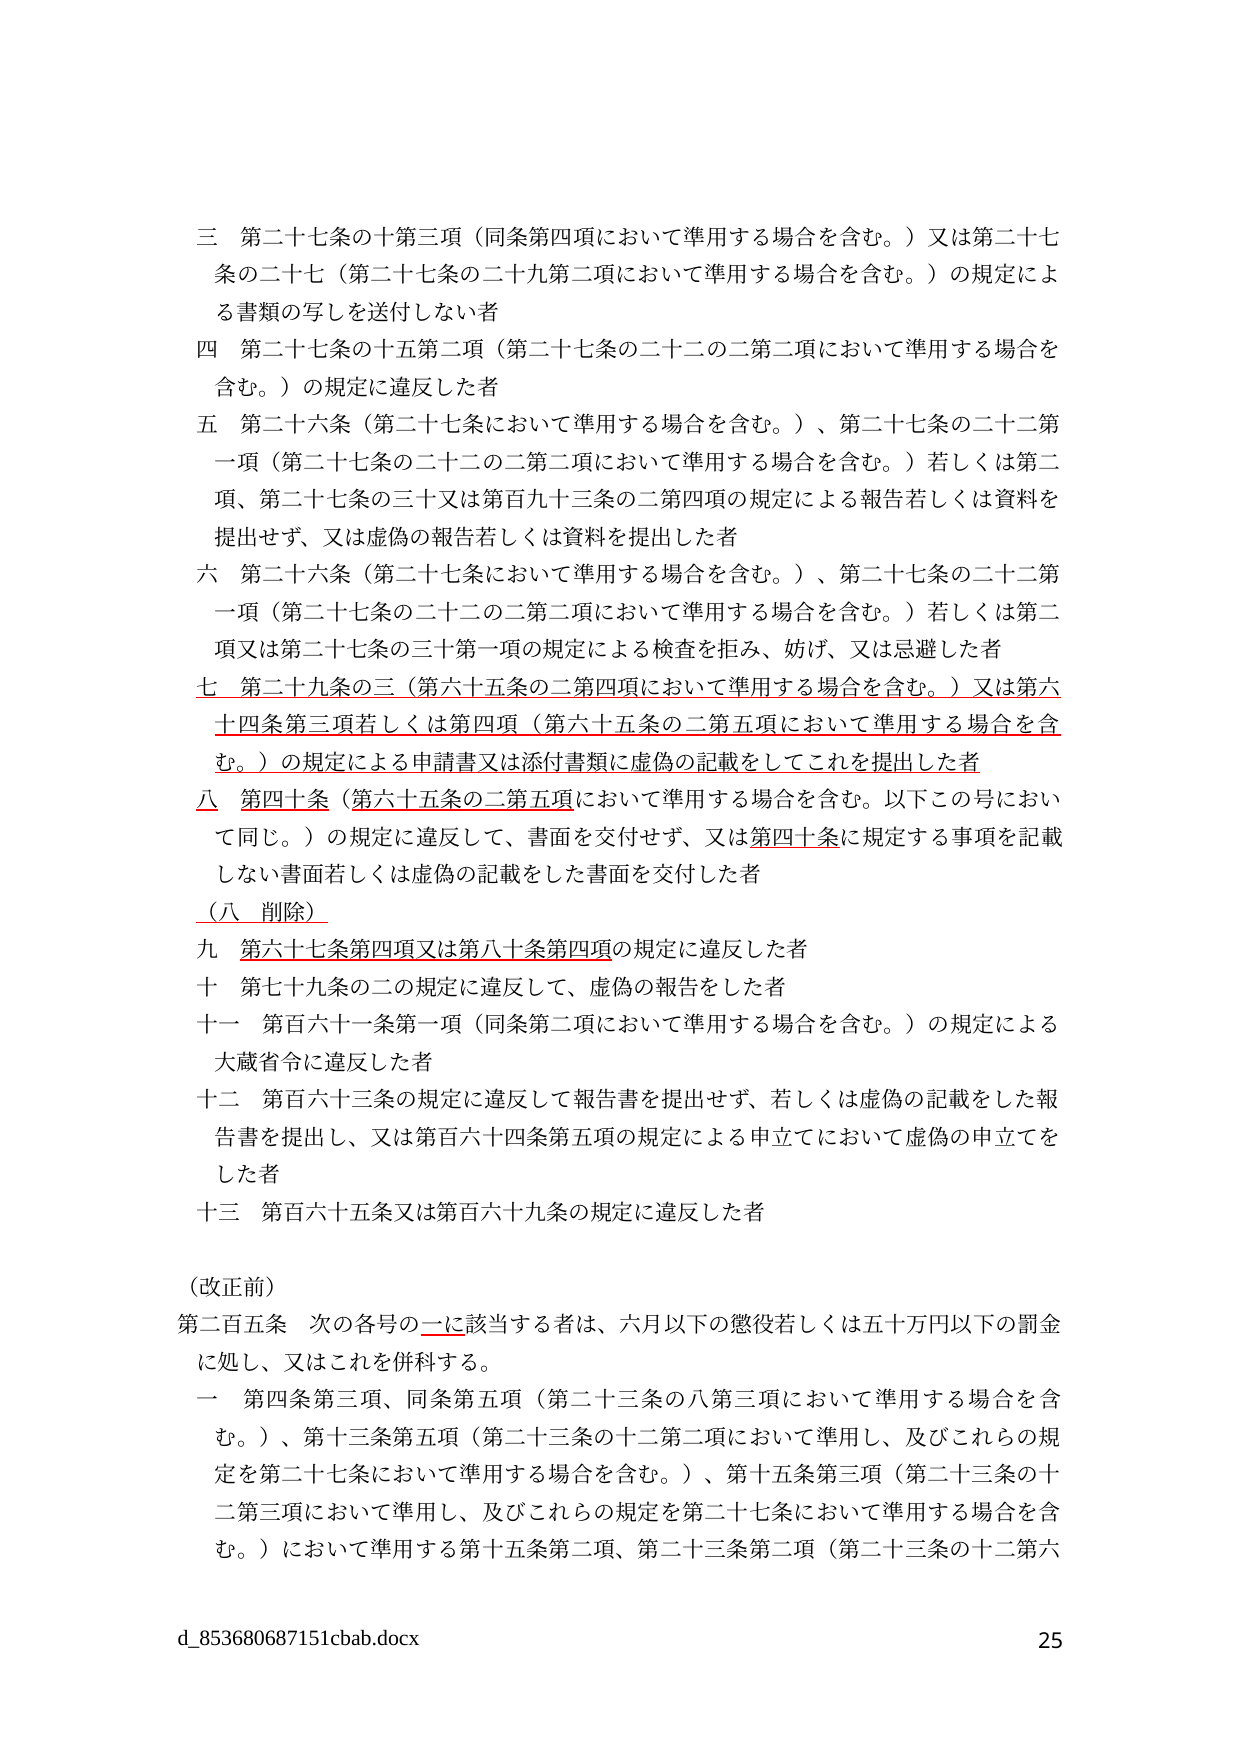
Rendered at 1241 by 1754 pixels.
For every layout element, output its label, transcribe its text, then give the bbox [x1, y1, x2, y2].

text 四 第二十七条の十五第二項（第二十七条の二十二の二第二項において準用する場合を含む。）の規定に違反した者 [196, 329, 1063, 404]
text 十三 第百六十五条又は第百六十九条の規定に違反した者 [196, 1192, 1063, 1229]
text 第二百五条 次の各号の一に該当する者は、六月以下の懲役若しくは五十万円以下の罰金に処し、又はこれを併科する。 [177, 1304, 1063, 1379]
text 九 第六十七条第四項又は第八十条第四項の規定に違反した者 [196, 929, 1063, 967]
text 十 第七十九条の二の規定に違反して、虚偽の報告をした者 [196, 967, 1063, 1004]
text （改正前） [177, 1267, 1063, 1304]
text （八 削除） [196, 892, 1063, 929]
text 七 第二十九条の三（第六十五条の二第四項において準用する場合を含む。）又は第六十四条第三項若しくは第四項（第六十五条の二第五項において準用する場合を含む。）の規定による申請書又は添付書類に虚偽の記載をしてこれを提出した者 [196, 667, 1063, 779]
text 五 第二十六条（第二十七条において準用する場合を含む。）、第二十七条の二十二第一項（第二十七条の二十二の二第二項において準用する場合を含む。）若しくは第二項、第二十七条の三十又は第百九十三条の二第四項の規定による報告若しくは資料を提出せず、又は虚偽の報告若しくは資料を提出した者 [196, 404, 1063, 554]
text 十一 第百六十一条第一項（同条第二項において準用する場合を含む。）の規定による大蔵省令に違反した者 [196, 1004, 1063, 1079]
text 十二 第百六十三条の規定に違反して報告書を提出せず、若しくは虚偽の記載をした報告書を提出し、又は第百六十四条第五項の規定による申立てにおいて虚偽の申立てをした者 [196, 1079, 1063, 1192]
text 八 第四十条（第六十五条の二第五項において準用する場合を含む。以下この号において同じ。）の規定に違反して、書面を交付せず、又は第四十条に規定する事項を記載しない書面若しくは虚偽の記載をした書面を交付した者 [196, 779, 1063, 892]
text 三 第二十七条の十第三項（同条第四項において準用する場合を含む。）又は第二十七条の二十七（第二十七条の二十九第二項において準用する場合を含む。）の規定による書類の写しを送付しない者 [196, 217, 1063, 329]
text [196, 1379, 1063, 1567]
text 六 第二十六条（第二十七条において準用する場合を含む。）、第二十七条の二十二第一項（第二十七条の二十二の二第二項において準用する場合を含む。）若しくは第二項又は第二十七条の三十第一項の規定による検査を拒み、妨げ、又は忌避した者 [196, 554, 1063, 667]
